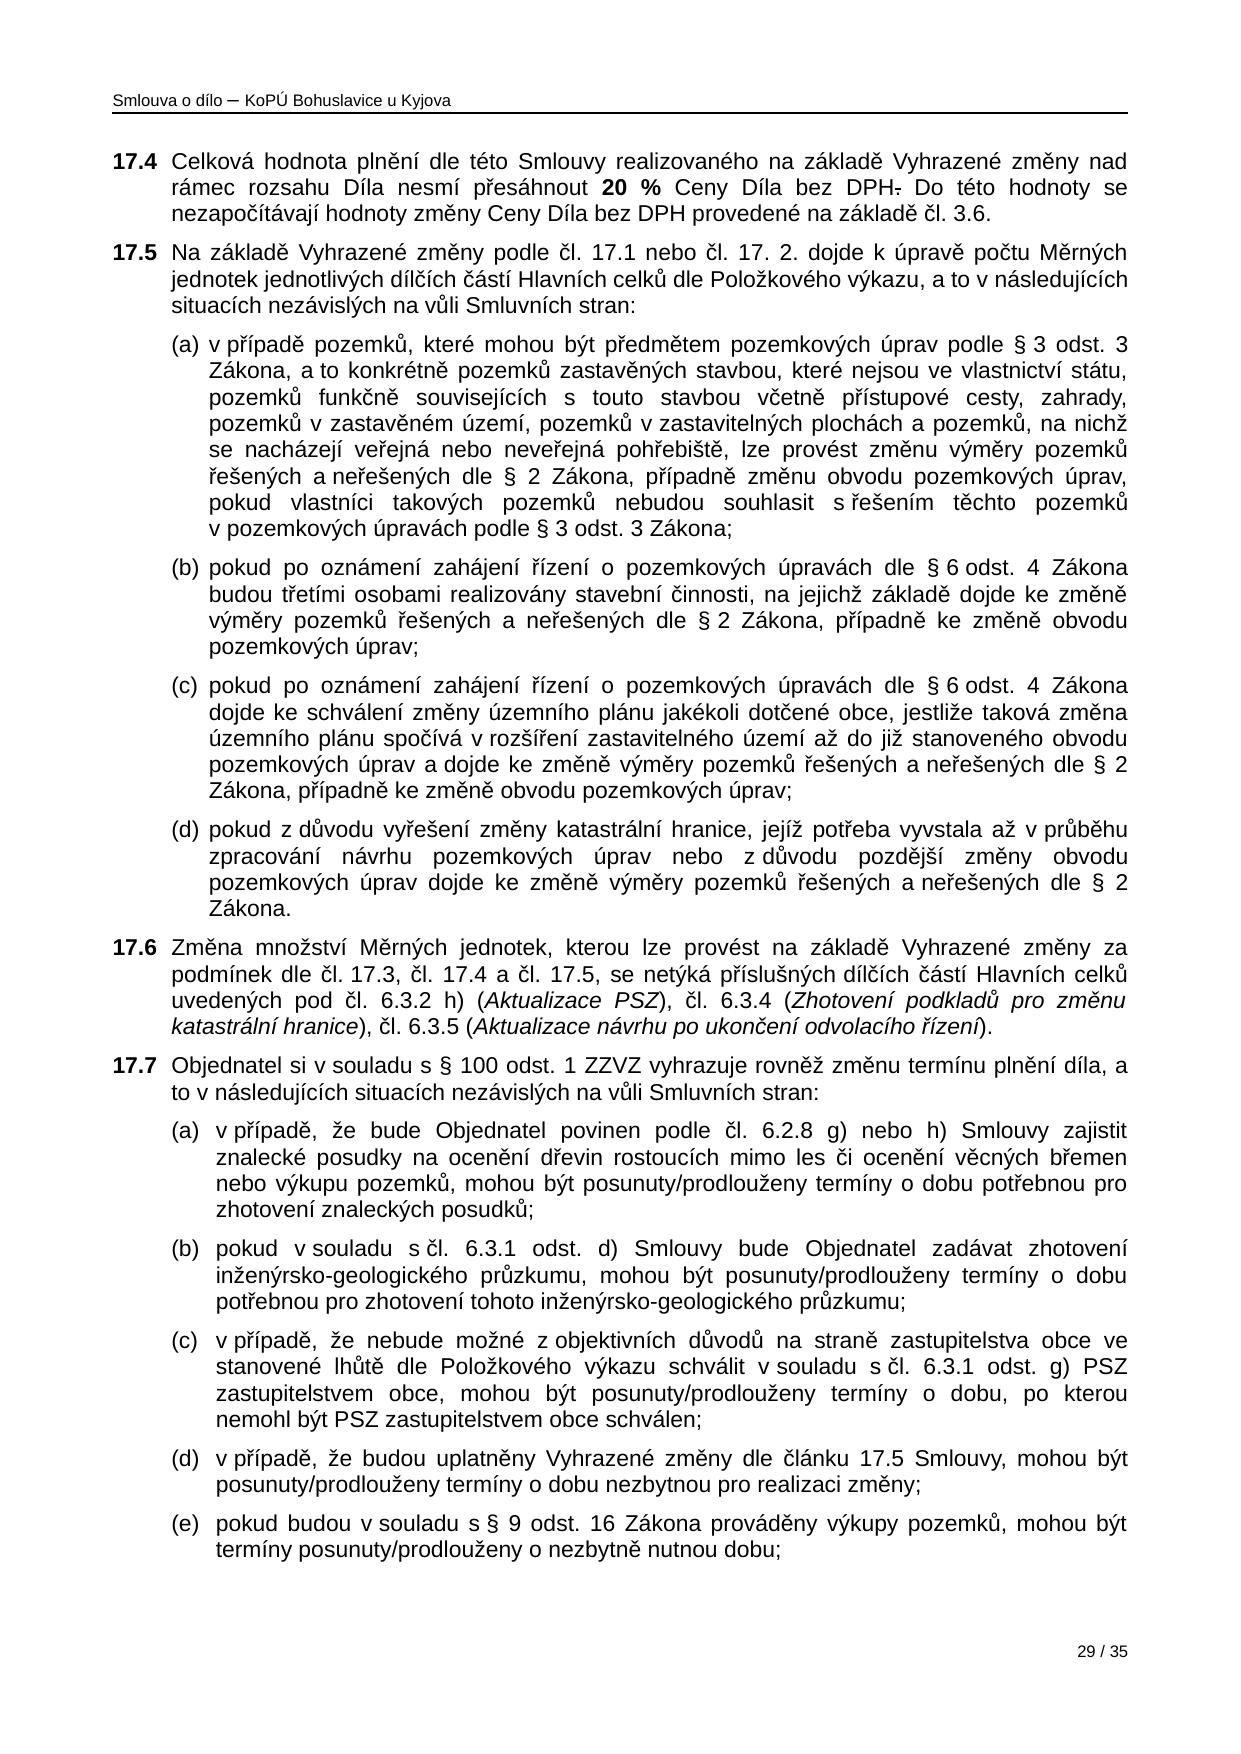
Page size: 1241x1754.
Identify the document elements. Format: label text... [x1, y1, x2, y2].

list pokud po oznámení zahájení řízení o pozemkových úpravách dle § 6 odst. 4 Zákona budou třetími osobami realizovány stavební činnosti, na jejichž základě dojde ke změně výměry pozemků řešených a neřešených dle § 2 Zákona, případně ke změně obvodu pozemkových úprav; [171, 554, 1128, 659]
text Změna množství Měrných jednotek, kterou lze provést na základě Vyhrazené změny za podmínek dle čl. 17.3, čl. 17.4 a čl. 17.5, se netýká příslušných dílčích částí Hlavních celků uvedených pod čl. 6.3.2 h) (Aktualizace PSZ), čl. 6.3.4 (Zhotovení podkladů pro změnu katastrální hranice), čl. 6.3.5 (Aktualizace návrhu po ukončení odvolacího řízení). [112, 934, 1128, 1040]
list pokud z důvodu vyřešení změny katastrální hranice, jejíž potřeba vyvstala až v průběhu zpracování návrhu pozemkových úprav nebo z důvodu pozdější změny obvodu pozemkových úprav dojde ke změně výměry pozemků řešených a neřešených dle § 2 Zákona. [171, 816, 1128, 922]
list pokud v souladu s čl. 6.3.1 odst. d) Smlouvy bude Objednatel zadávat zhotovení inženýrsko-geologického průzkumu, mohou být posunuty/prodlouženy termíny o dobu potřebnou pro zhotovení tohoto inženýrsko-geologického průzkumu; [171, 1235, 1128, 1314]
text Objednatel si v souladu s § 100 odst. 1 ZZVZ vyhrazuje rovněž změnu termínu plnění díla, a to v následujících situacích nezávislých na vůli Smluvních stran: [112, 1052, 1128, 1105]
text Na základě Vyhrazené změny podle čl. 17.1 nebo čl. 17. 2. dojde k úpravě počtu Měrných jednotek jednotlivých dílčích částí Hlavních celků dle Položkového výkazu, a to v následujících situacích nezávislých na vůli Smluvních stran: [112, 239, 1128, 318]
list pokud budou v souladu s § 9 odst. 16 Zákona prováděny výkupy pozemků, mohou být termíny posunuty/prodlouženy o nezbytně nutnou dobu; [171, 1510, 1128, 1563]
text Celková hodnota plnění dle této Smlouvy realizovaného na základě Vyhrazené změny nad rámec rozsahu Díla nesmí přesáhnout 20 % Ceny Díla bez DPH. Do této hodnoty se nezapočítávají hodnoty změny Ceny Díla bez DPH provedené na základě čl. 3.6. [112, 148, 1128, 227]
list v případě, že bude Objednatel povinen podle čl. 6.2.8 g) nebo h) Smlouvy zajistit znalecké posudky na ocenění dřevin rostoucích mimo les či ocenění věcných břemen nebo výkupu pozemků, mohou být posunuty/prodlouženy termíny o dobu potřebnou pro zhotovení znaleckých posudků; [171, 1117, 1128, 1223]
list v případě, že budou uplatněny Vyhrazené změny dle článku 17.5 Smlouvy, mohou být posunuty/prodlouženy termíny o dobu nezbytnou pro realizaci změny; [171, 1445, 1128, 1497]
list pokud po oznámení zahájení řízení o pozemkových úpravách dle § 6 odst. 4 Zákona dojde ke schválení změny územního plánu jakékoli dotčené obce, jestliže taková změna územního plánu spočívá v rozšíření zastavitelného území až do již stanoveného obvodu pozemkových úprav a dojde ke změně výměry pozemků řešených a neřešených dle § 2 Zákona, případně ke změně obvodu pozemkových úprav; [171, 672, 1128, 804]
list v případě, že nebude možné z objektivních důvodů na straně zastupitelstva obce ve stanovené lhůtě dle Položkového výkazu schválit v souladu s čl. 6.3.1 odst. g) PSZ zastupitelstvem obce, mohou být posunuty/prodlouženy termíny o dobu, po kterou nemohl být PSZ zastupitelstvem obce schválen; [171, 1327, 1128, 1432]
list v případě pozemků, které mohou být předmětem pozemkových úprav podle § 3 odst. 3 Zákona, a to konkrétně pozemků zastavěných stavbou, které nejsou ve vlastnictví státu, pozemků funkčně souvisejících s touto stavbou včetně přístupové cesty, zahrady, pozemků v zastavěném území, pozemků v zastavitelných plochách a pozemků, na nichž se nacházejí veřejná nebo neveřejná pohřebiště, lze provést změnu výměry pozemků řešených a neřešených dle § 2 Zákona, případně změnu obvodu pozemkových úprav, pokud vlastníci takových pozemků nebudou souhlasit s řešením těchto pozemků v pozemkových úpravách podle § 3 odst. 3 Zákona; [171, 331, 1128, 542]
